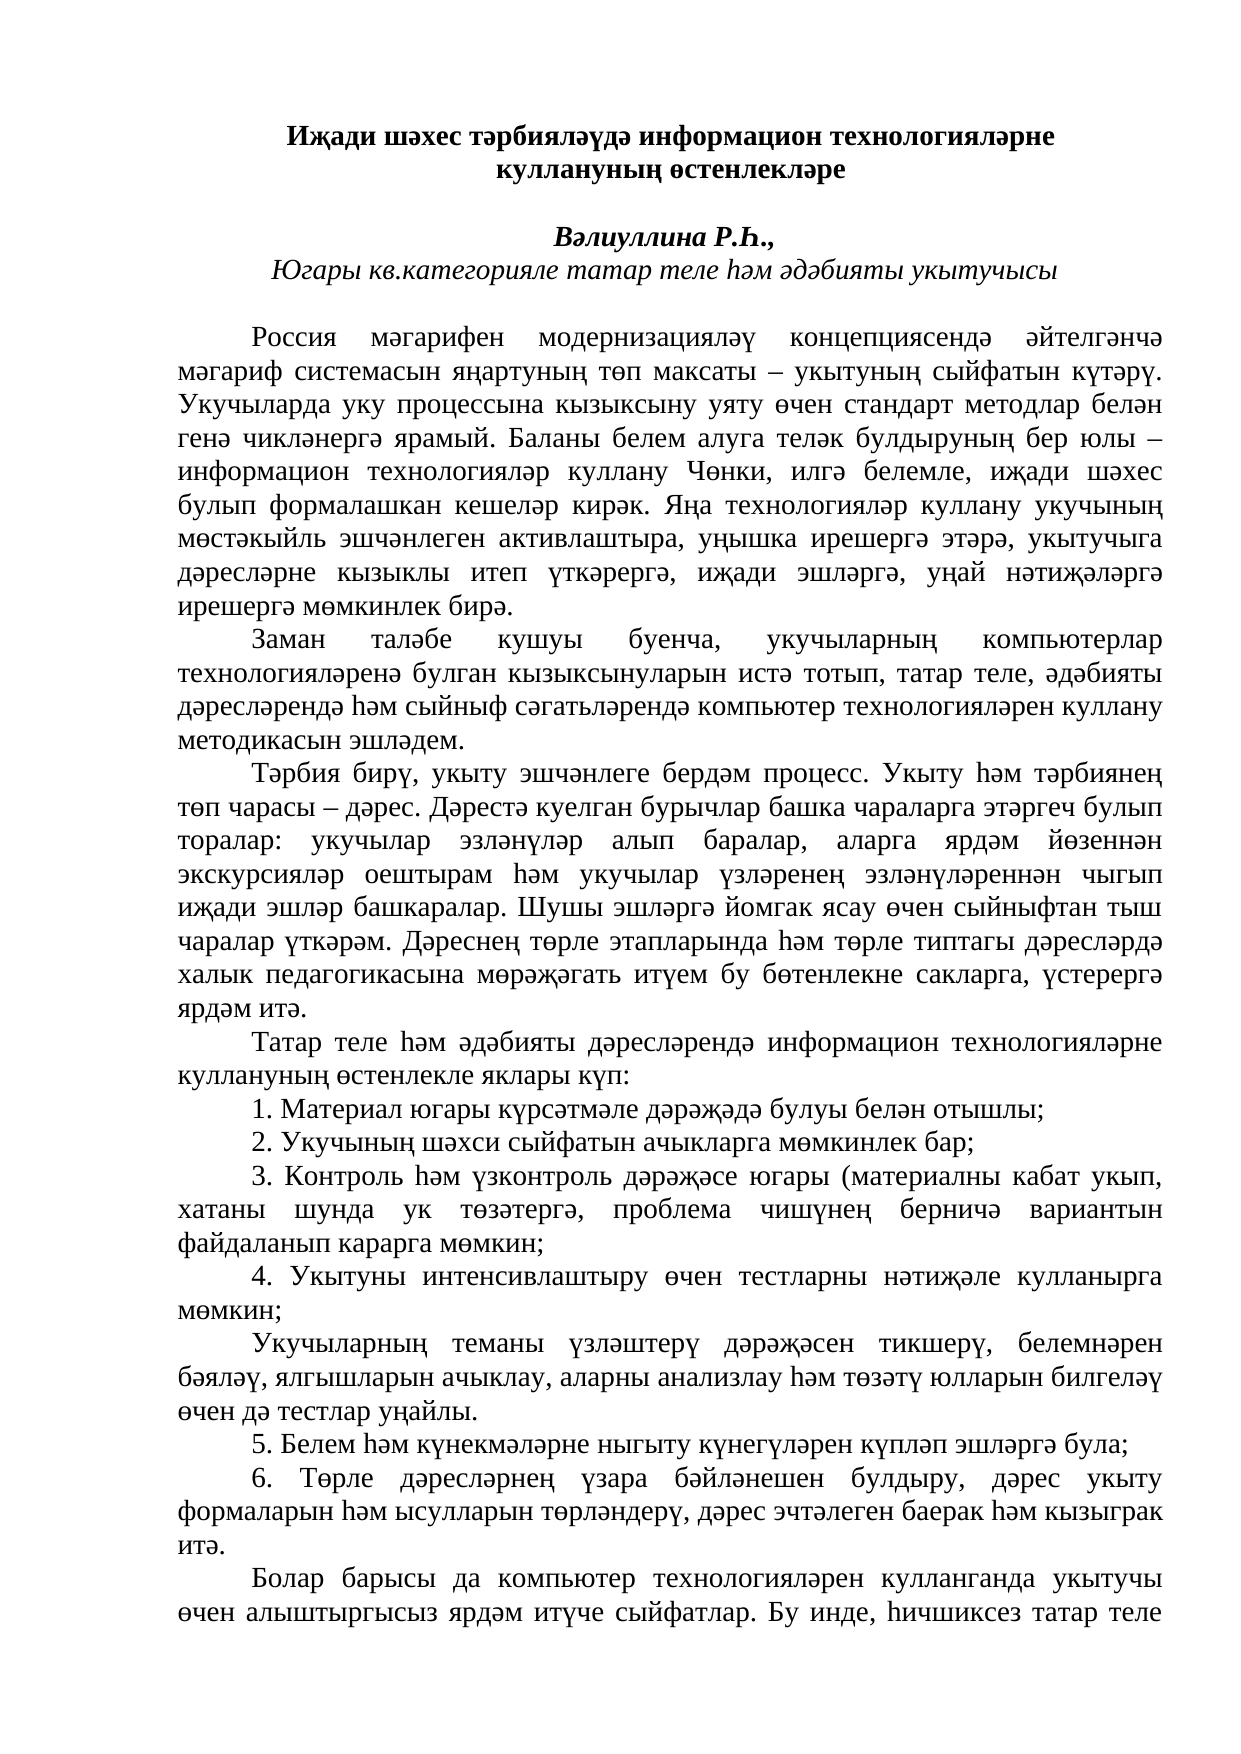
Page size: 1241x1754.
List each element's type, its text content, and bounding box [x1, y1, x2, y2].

text 2. Укучының шәхси сыйфатын ачыкларга мөмкинлек бар; [177, 1124, 1163, 1158]
text Россия мәгарифен модернизацияләү концепциясендә әйтелгәнчә мәгариф системасын яңартуның төп максаты – укытуның сыйфатын күтәрү. Укучыларда уку процессына кызыксыну уяту өчен стандарт методлар белән генә чикләнергә ярамый. Баланы белем алуга теләк булдыруның бер юлы – информацион технологияләр куллану Чөнки, илгә белемле, иҗади шәхес булып формалашкан кешеләр кирәк. Яңа технологияләр куллану укучының мөстәкыйль эшчәнлеген активлаштыра, уңышка ирешергә этәрә, укытучыга дәресләрне кызыклы итеп үткәрергә, иҗади эшләргә, уңай нәтиҗәләргә ирешергә мөмкинлек бирә. [177, 319, 1163, 621]
text Укучыларның теманы үзләштерү дәрәҗәсен тикшерү, белемнәрен бәяләү, ялгышларын ачыклау, аларны анализлау һәм төзәтү юлларын билгеләү өчен дә тестлар уңайлы. [177, 1326, 1163, 1426]
text Иҗади шәхес тәрбияләүдә информацион технологияләрне [165, 118, 1163, 152]
text 4. Укытуны интенсивлаштыру өчен тестларны нәтиҗәле кулланырга мөмкин; [177, 1258, 1163, 1326]
text 5. Белем һәм күнекмәләрне ныгыту күнегүләрен күпләп эшләргә була; [177, 1426, 1163, 1460]
text 6. Төрле дәресләрнең үзара бәйләнешен булдыру, дәрес укыту формаларын һәм ысулларын төрләндерү, дәрес эчтәлеген баерак һәм кызыграк итә. [177, 1460, 1163, 1560]
text куллануның өстенлекләре [165, 152, 1163, 185]
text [177, 1560, 1163, 1627]
text 3. Контроль һәм үзконтроль дәрәҗәсе югары (материалны кабат укып, хатаны шунда ук төзәтергә, проблема чишүнең берничә вариантын файдаланып карарга мөмкин; [177, 1158, 1163, 1258]
text Заман таләбе кушуы буенча, укучыларның компьютерлар технологияләренә булган кызыксынуларын истә тотып, татар теле, әдәбияты дәресләрендә һәм сыйныф сәгатьләрендә компьютер технологияләрен куллану методикасын эшләдем. [177, 621, 1163, 755]
text Югары кв.категорияле татар теле һәм әдәбияты укытучысы [177, 252, 1152, 286]
text Татар теле һәм әдәбияты дәресләрендә информацион технологияләрне куллануның өстенлекле яклары күп: [177, 1024, 1163, 1091]
text Вәлиуллина Р.Һ., [177, 219, 1152, 252]
text Тәрбия бирү, укыту эшчәнлеге бердәм процесс. Укыту һәм тәрбиянең төп чарасы – дәрес. Дәрестә куелган бурычлар башка чараларга этәргеч булып торалар: укучылар эзләнүләр алып баралар, аларга ярдәм йөзеннән экскурсияләр оештырам һәм укучылар үзләренең эзләнүләреннән чыгып иҗади эшләр башкаралар. Шушы эшләргә йомгак ясау өчен сыйныфтан тыш чаралар үткәрәм. Дәреснең төрле этапларында һәм төрле типтагы дәресләрдә халык педагогикасына мөрәҗәгать итүем бу бөтенлекне сакларга, үстерергә ярдәм итә. [177, 755, 1163, 1024]
text 1. Материал югары күрсәтмәле дәрәҗәдә булуы белән отышлы; [177, 1091, 1163, 1124]
